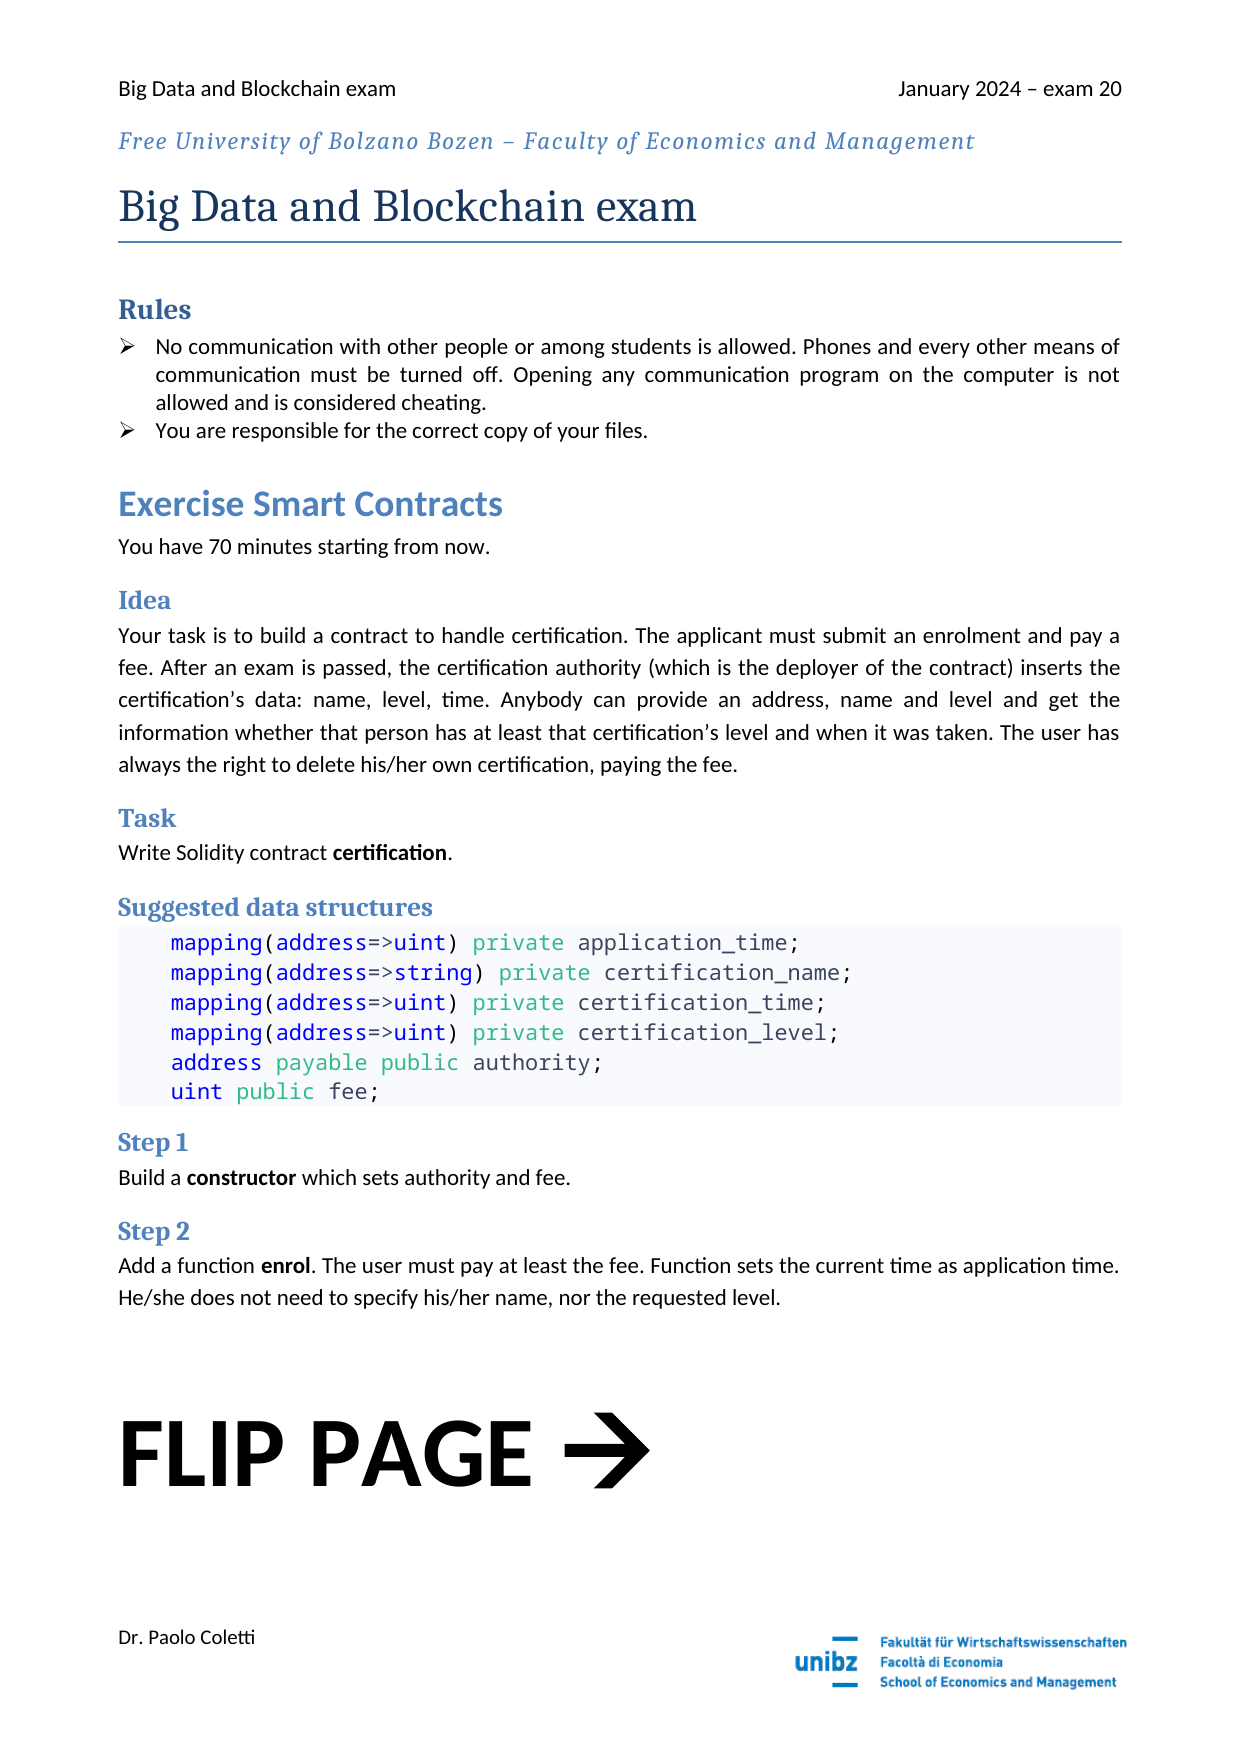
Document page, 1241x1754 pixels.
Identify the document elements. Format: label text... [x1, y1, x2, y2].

text mapping(address=>uint) private certification_level; [118, 1017, 1122, 1046]
subtitle Rules [118, 293, 1122, 327]
subtitle Task [118, 803, 1122, 834]
title Big Data and Blockchain exam [118, 180, 1122, 241]
text address payable public authority; [118, 1046, 1122, 1076]
text Build a constructor which sets authority and fee. [118, 1163, 1122, 1191]
subtitle Step 2 [118, 1216, 1122, 1247]
text FLIP PAGE [118, 1389, 1122, 1512]
subtitle Suggested data structures [118, 892, 1122, 923]
text mapping(address=>uint) private application_time; [118, 927, 1122, 957]
text mapping(address=>string) private certification_name; [118, 957, 1122, 987]
list You are responsible for the correct copy of your files. [118, 416, 1122, 444]
subtitle Free University of Bolzano Bozen – Faculty of Economics and Management [118, 127, 1122, 155]
text Add a function enrol. The user must pay at least the fee. Function sets the current time as application time. He/she does not need to specify his/her name, nor the requested level. [118, 1251, 1122, 1312]
text You have 70 minutes starting from now. [118, 532, 1122, 560]
text mapping(address=>uint) private certification_time; [118, 987, 1122, 1017]
picture [785, 1628, 1137, 1698]
subtitle Idea [118, 585, 1122, 616]
subtitle Step 1 [118, 1127, 1122, 1158]
text uint public fee; [118, 1076, 1122, 1106]
subtitle Exercise Smart Contracts [118, 479, 1122, 525]
text Your task is to build a contract to handle certification. The applicant must submit an enrolment and pay a fee. After an exam is passed, the certification authority (which is the deployer of the contract) inserts the certification’s data: name, level, time. Anybody can provide an address, name and level and get the information whether that person has at least that certification’s level and when it was taken. The user has always the right to delete his/her own certification, paying the fee. [118, 621, 1122, 778]
list No communication with other people or among students is allowed. Phones and every other means of communication must be turned off. Opening any communication program on the computer is not allowed and is considered cheating. [118, 332, 1122, 416]
text Write Solidity contract certification. [118, 838, 1122, 867]
